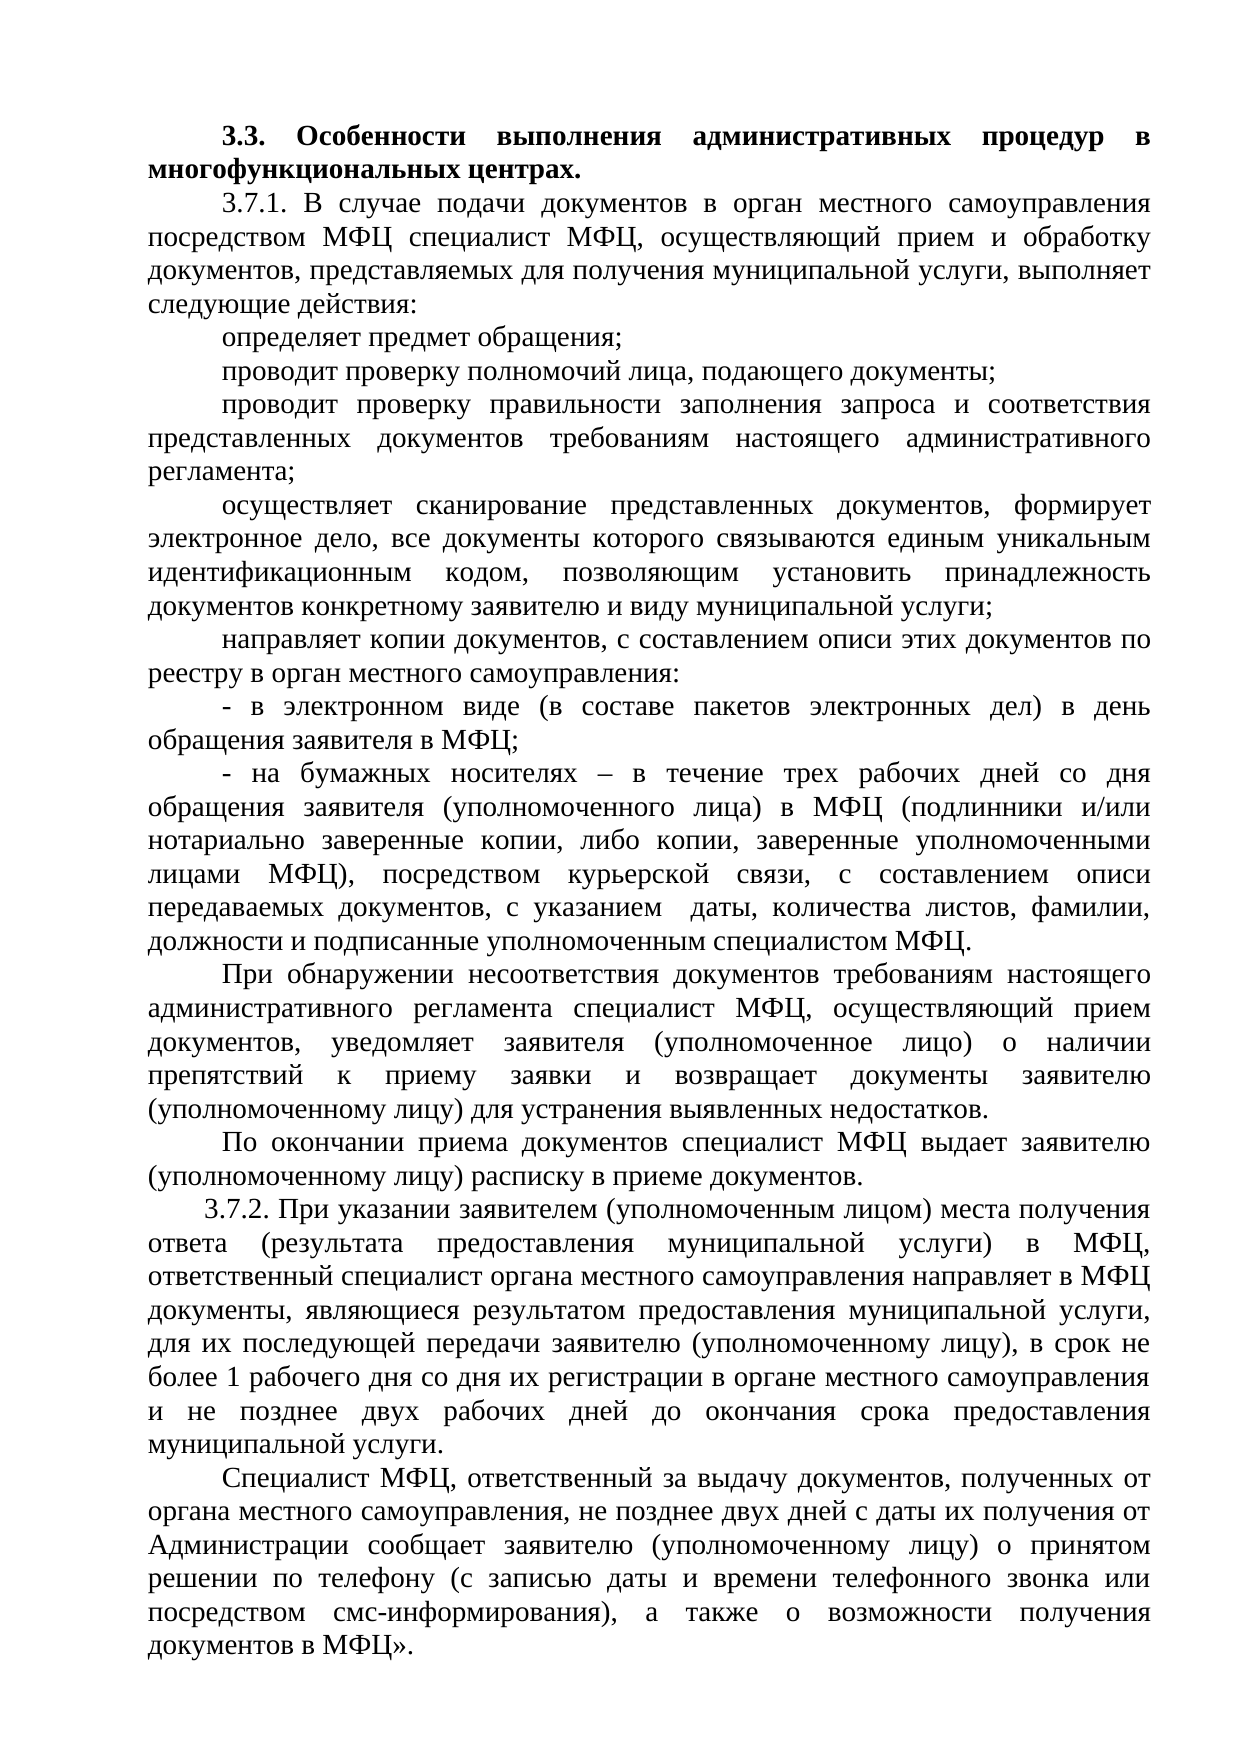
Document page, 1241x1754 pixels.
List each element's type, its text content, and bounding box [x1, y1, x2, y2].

text По окончании приема документов специалист МФЦ выдает заявителю (уполномоченному лицу) расписку в приеме документов. [148, 1124, 1152, 1191]
text 3.3. Особенности выполнения административных процедур в многофункциональных центрах. [148, 118, 1152, 185]
text - на бумажных носителях – в течение трех рабочих дней со дня обращения заявителя (уполномоченного лица) в МФЦ (подлинники и/или нотариально заверенные копии, либо копии, заверенные уполномоченными лицами МФЦ), посредством курьерской связи, с составлением описи передаваемых документов, с указанием даты, количества листов, фамилии, должности и подписанные уполномоченным специалистом МФЦ. [148, 755, 1152, 957]
text 3.7.2. При указании заявителем (уполномоченным лицом) места получения ответа (результата предоставления муниципальной услуги) в МФЦ, ответственный специалист органа местного самоуправления направляет в МФЦ документы, являющиеся результатом предоставления муниципальной услуги, для их последующей передачи заявителю (уполномоченному лицу), в срок не более 1 рабочего дня со дня их регистрации в органе местного самоуправления и не позднее двух рабочих дней до окончания срока предоставления муниципальной услуги. [148, 1191, 1152, 1460]
text - в электронном виде (в составе пакетов электронных дел) в день обращения заявителя в МФЦ; [148, 688, 1152, 755]
text проводит проверку правильности заполнения запроса и соответствия представленных документов требованиям настоящего административного регламента; [148, 386, 1152, 487]
text определяет предмет обращения; [148, 319, 1152, 353]
text При обнаружении несоответствия документов требованиям настоящего административного регламента специалист МФЦ, осуществляющий прием документов, уведомляет заявителя (уполномоченное лицо) о наличии препятствий к приему заявки и возвращает документы заявителю (уполномоченному лицу) для устранения выявленных недостатков. [148, 957, 1152, 1124]
text осуществляет сканирование представленных документов, формирует электронное дело, все документы которого связываются единым уникальным идентификационным кодом, позволяющим установить принадлежность документов конкретному заявителю и виду муниципальной услуги; [148, 487, 1152, 621]
text Специалист МФЦ, ответственный за выдачу документов, полученных от органа местного самоуправления, не позднее двух дней с даты их получения от Администрации сообщает заявителю (уполномоченному лицу) о принятом решении по телефону (с записью даты и времени телефонного звонка или посредством смс-информирования), а также о возможности получения документов в МФЦ». [148, 1460, 1152, 1661]
text 3.7.1. В случае подачи документов в орган местного самоуправления посредством МФЦ специалист МФЦ, осуществляющий прием и обработку документов, представляемых для получения муниципальной услуги, выполняет следующие действия: [148, 185, 1152, 319]
text проводит проверку полномочий лица, подающего документы; [148, 353, 1152, 386]
text направляет копии документов, с составлением описи этих документов по реестру в орган местного самоуправления: [148, 621, 1152, 688]
